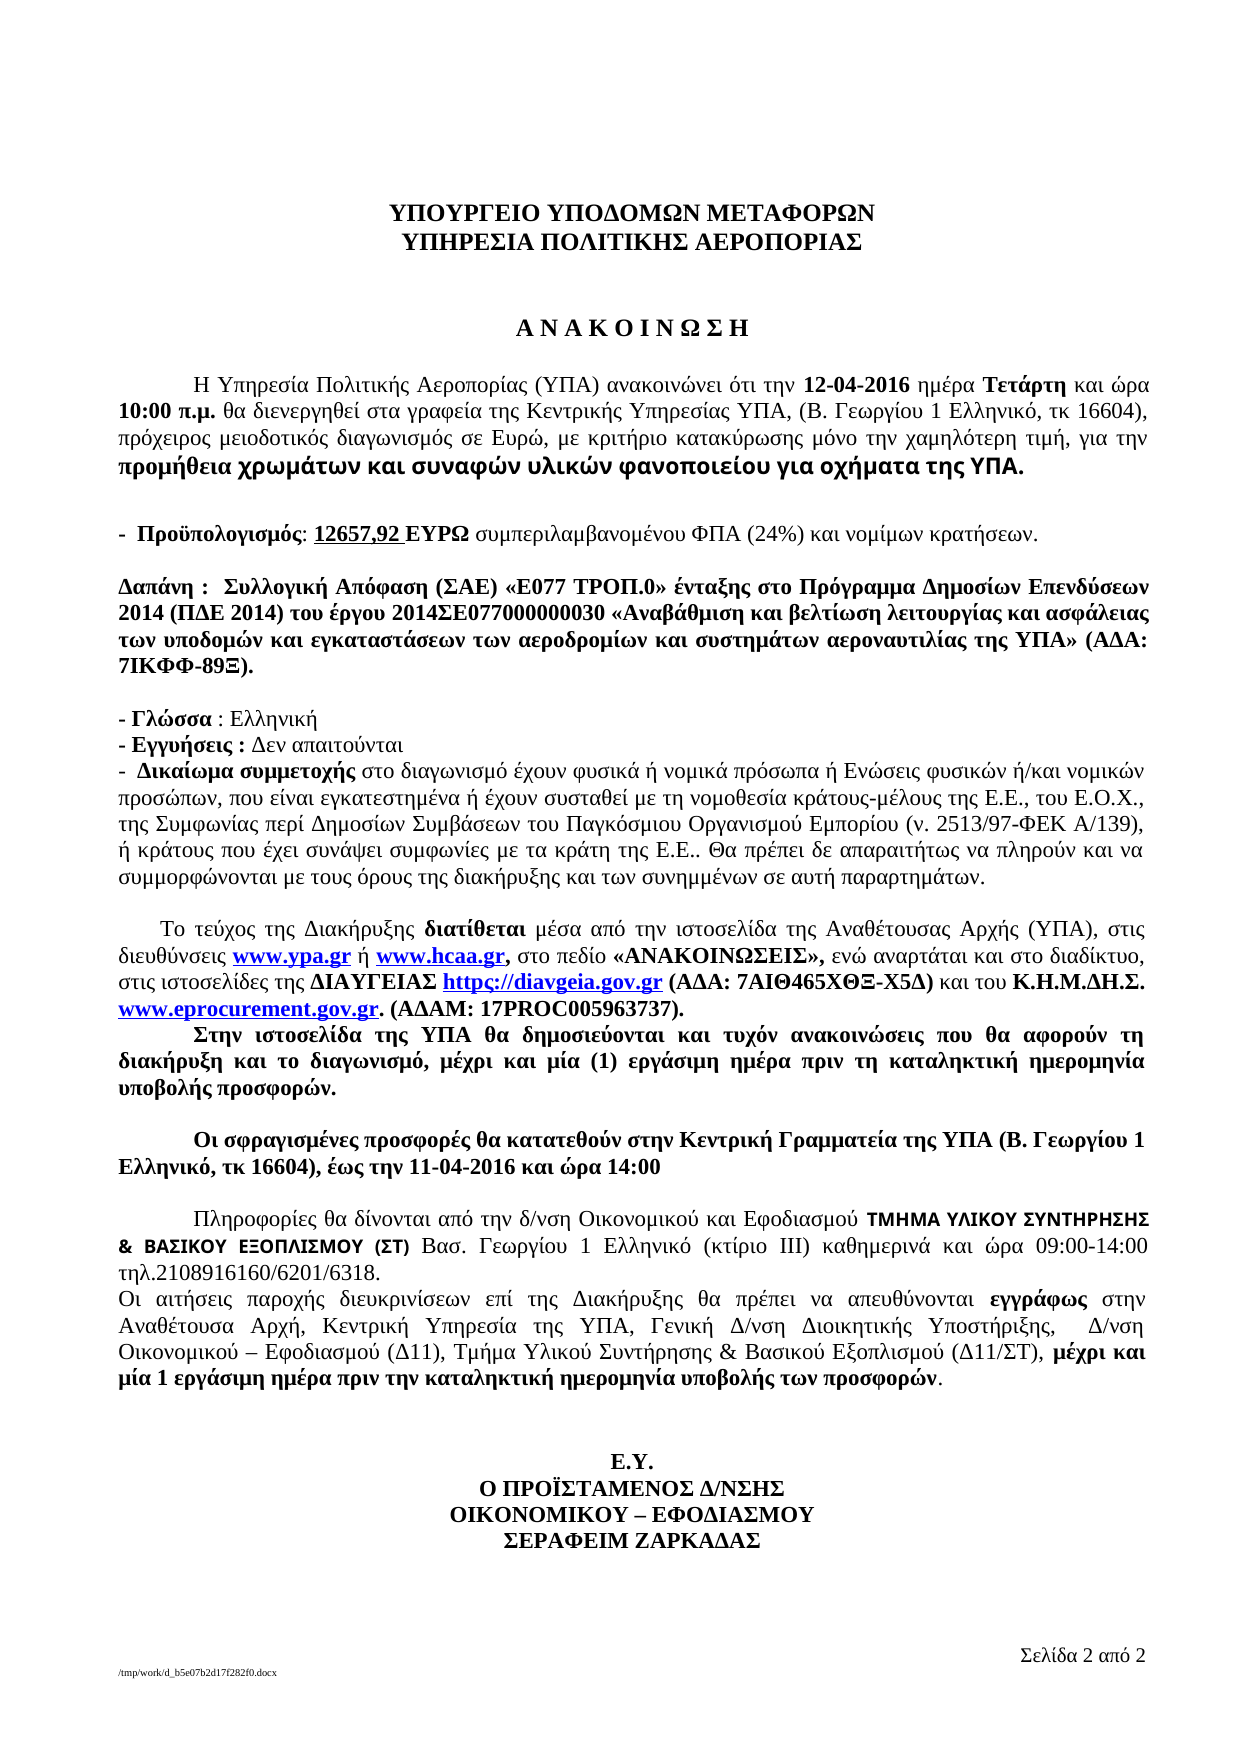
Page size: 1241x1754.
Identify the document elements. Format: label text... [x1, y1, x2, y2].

text ΟΙΚΟΝΟΜΙΚΟΥ – ΕΦΟΔΙΑΣΜΟΥ [118, 1501, 1146, 1527]
text Ε.Υ. [118, 1448, 1146, 1474]
text - Προϋπολογισμός: 12657,92 ΕΥΡΩ συμπεριλαμβανομένου ΦΠΑ (24%) και νομίμων κρατήσεων. [118, 520, 1146, 547]
text Οι αιτήσεις παροχής διευκρινίσεων επί της Διακήρυξης θα πρέπει να απευθύνονται εγγράφως στην Αναθέτουσα Αρχή, Κεντρική Υπηρεσία της ΥΠΑ, Γενική Δ/νση Διοικητικής Υποστήριξης, Δ/νση Οικονομικού – Εφοδιασμού (Δ11), Τμήμα Υλικού Συντήρησης & Βασικού Εξοπλισμού (Δ11/ΣΤ), μέχρι και μία 1 εργάσιμη ημέρα πριν την καταληκτική ημερομηνία υποβολής των προσφορών. [118, 1285, 1146, 1391]
text σεραφειμ ζαρκαδασ [118, 1527, 1146, 1554]
text Δαπάνη : Συλλογική Απόφαση (ΣΑΕ) «Ε077 ΤΡΟΠ.0» ένταξης στο Πρόγραμμα Δημοσίων Επενδύσεων 2014 (ΠΔΕ 2014) του έργου 2014ΣΕ077000000030 «Αναβάθμιση και βελτίωση λειτουργίας και ασφάλειας των υποδομών και εγκαταστάσεων των αεροδρομίων και συστημάτων αεροναυτιλίας της ΥΠΑ» (ΑΔΑ: 7ΙΚΦΦ-89Ξ). [118, 573, 1149, 678]
text Στην ιστοσελίδα της ΥΠΑ θα δημοσιεύονται και τυχόν ανακοινώσεις που θα αφορούν τη διακήρυξη και το διαγωνισμό, μέχρι και μία (1) εργάσιμη ημέρα πριν τη καταληκτική ημερομηνία υποβολής προσφορών. [118, 1021, 1146, 1100]
text Ο ΠΡΟΪΣΤΑΜΕΝΟΣ Δ/ΝΣΗΣ [118, 1474, 1146, 1501]
text Το τεύχος της Διακήρυξης διατίθεται μέσα από την ιστοσελίδα της Αναθέτουσας Αρχής (ΥΠΑ), στις διευθύνσεις www.ypa.gr ή www.hcaa.gr, στο πεδίο «ΑΝΑΚΟΙΝΩΣΕΙΣ», ενώ αναρτάται και στο διαδίκτυο, στις ιστοσελίδες της ΔΙΑΥΓΕΙΑΣ httpς://diavgeia.gov.gr (ΑΔΑ: 7ΑΙΘ465ΧΘΞ-Χ5Δ) και του Κ.Η.Μ.ΔΗ.Σ. www.eprocurement.gov.gr. (ΑΔΑΜ: 17PROC005963737). [118, 916, 1146, 1021]
text Η Υπηρεσία Πολιτικής Αεροπορίας (ΥΠΑ) ανακοινώνει ότι την 12-04-2016 ημέρα Τετάρτη και ώρα 10:00 π.μ. θα διενεργηθεί στα γραφεία της Κεντρικής Υπηρεσίας ΥΠΑ, (Β. Γεωργίου 1 Ελληνικό, τκ 16604), πρόχειρος μειοδοτικός διαγωνισμός σε Ευρώ, με κριτήριο κατακύρωσης μόνο την χαμηλότερη τιμή, για την προμήθεια χρωμάτων και συναφών υλικών φανοποιείου για οχήματα της ΥΠΑ. [118, 371, 1149, 481]
text Α Ν Α Κ Ο Ι Ν Ω Σ Η [118, 313, 1146, 342]
text ΥΠΟΥΡΓΕΙΟ ΥΠΟΔΟΜΩΝ ΜΕΤΑΦΟΡΩΝ [118, 198, 1146, 227]
text ΥΠΗΡΕΣΙΑ ΠΟΛΙΤΙΚΗΣ ΑΕΡΟΠΟΡΙΑΣ [118, 227, 1146, 256]
text Πληροφορίες θα δίνονται από την δ/νση Οικονομικού και Εφοδιασμού ΤΜΗΜΑ ΥΛΙΚΟΥ ΣΥΝΤΗΡΗΣΗΣ & ΒΑΣΙΚΟΥ ΕΞΟΠΛΙΣΜΟΥ (ΣΤ) Βασ. Γεωργίου 1 Ελληνικό (κτίριο ΙΙΙ) καθημερινά και ώρα 09:00-14:00 τηλ.2108916160/6201/6318. [118, 1205, 1149, 1285]
text - Εγγυήσεις : Δεν απαιτούνται [118, 731, 1146, 757]
text Οι σφραγισμένες προσφορές θα κατατεθούν στην Κεντρική Γραμματεία της ΥΠΑ (Β. Γεωργίου 1 Ελληνικό, τκ 16604), έως την 11-04-2016 και ώρα 14:00 [118, 1126, 1146, 1179]
text - Γλώσσα : Ελληνική [118, 705, 1146, 731]
text - Δικαίωμα συμμετοχής στο διαγωνισμό έχουν φυσικά ή νομικά πρόσωπα ή Ενώσεις φυσικών ή/και νομικών προσώπων, που είναι εγκατεστημένα ή έχουν συσταθεί με τη νομοθεσία κράτους-μέλους της Ε.Ε., του Ε.Ο.Χ., της Συμφωνίας περί Δημοσίων Συμβάσεων του Παγκόσμιου Οργανισμού Εμπορίου (ν. 2513/97-ΦΕΚ Α/139), ή κράτους που έχει συνάψει συμφωνίες με τα κράτη της Ε.Ε.. Θα πρέπει δε απαραιτήτως να πληρούν και να συμμορφώνονται με τους όρους της διακήρυξης και των συνημμένων σε αυτή παραρτημάτων. [118, 757, 1146, 889]
